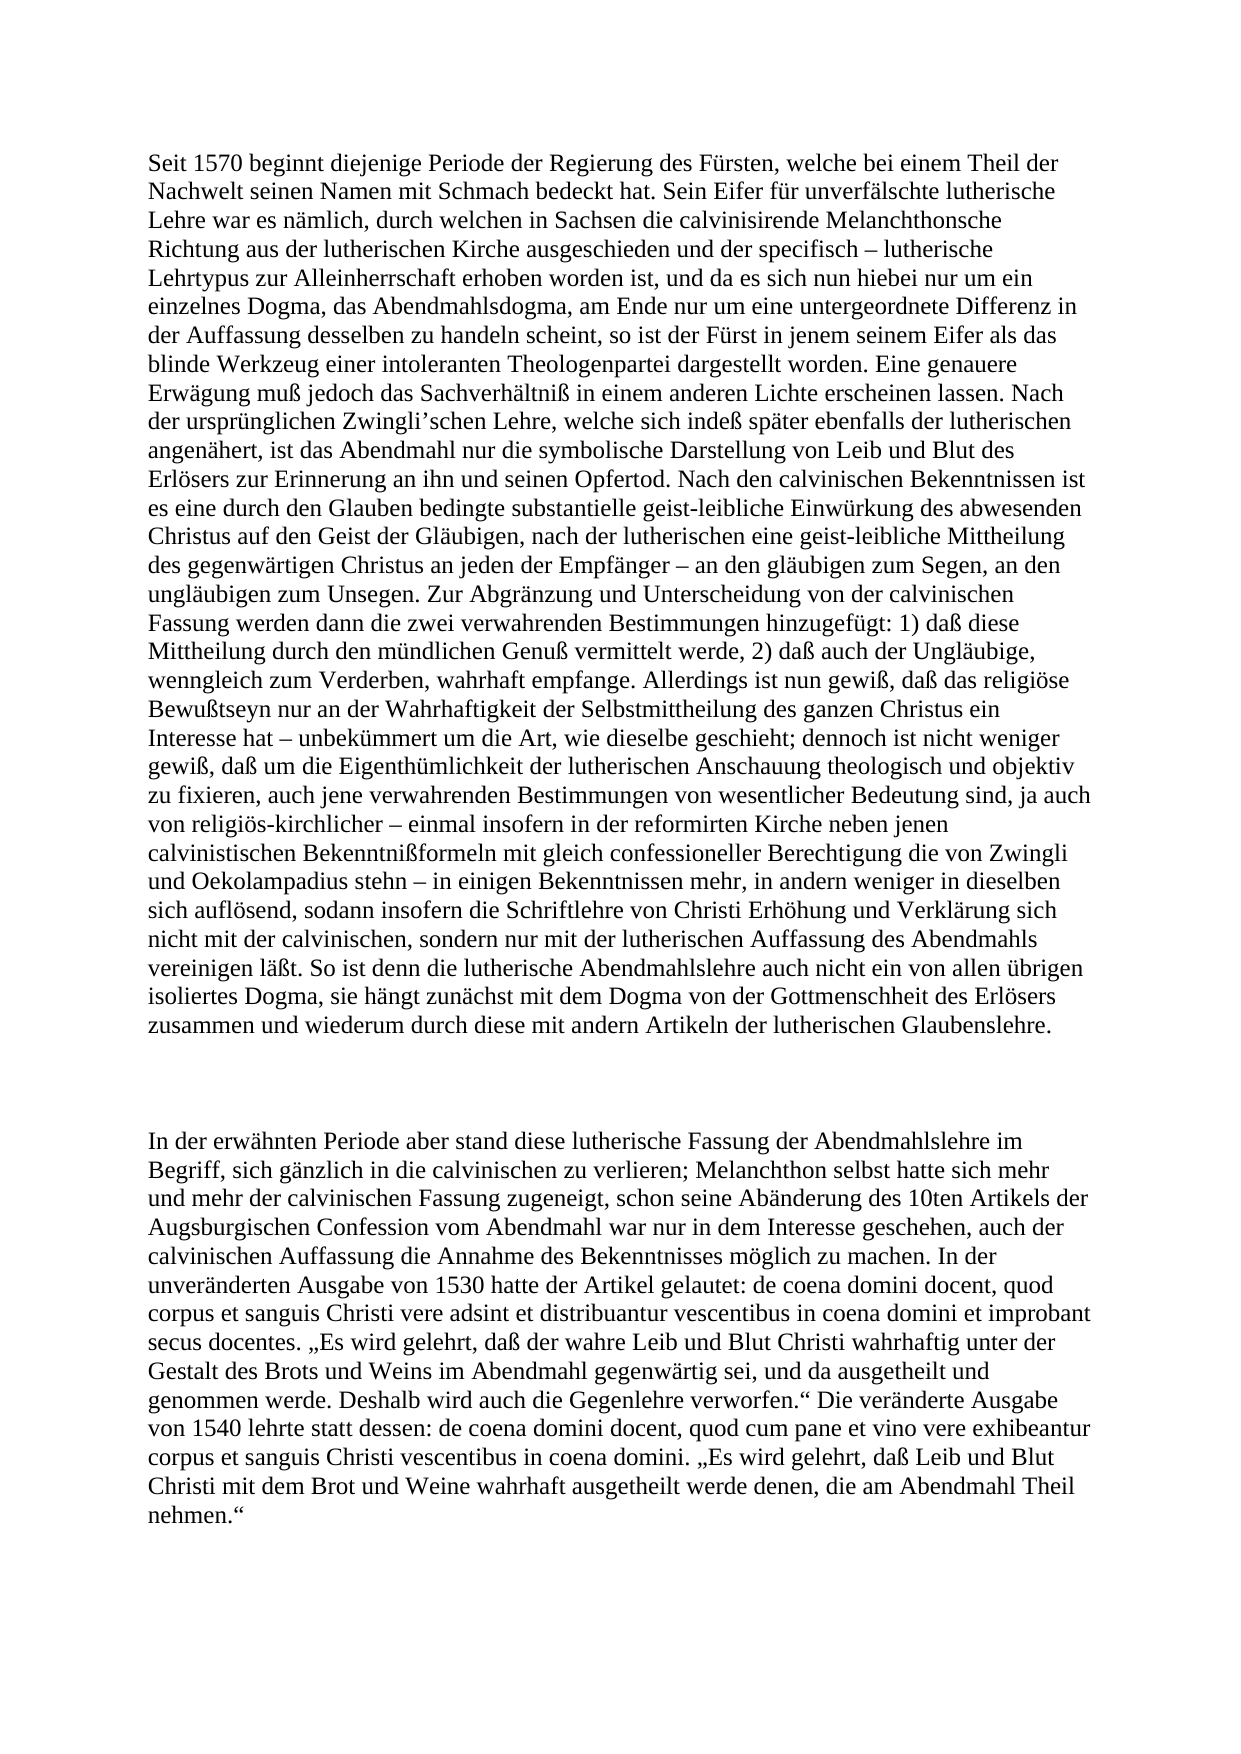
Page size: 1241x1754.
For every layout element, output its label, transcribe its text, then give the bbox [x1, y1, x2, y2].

text Seit 1570 beginnt diejenige Periode der Regierung des Fürsten, welche bei einem Theil der Nachwelt seinen Namen mit Schmach bedeckt hat. Sein Eifer für unverfälschte lutherische Lehre war es nämlich, durch welchen in Sachsen die calvinisirende Melanchthonsche Richtung aus der lutherischen Kirche ausgeschieden und der specifisch – lutherische Lehrtypus zur Alleinherrschaft erhoben worden ist, und da es sich nun hiebei nur um ein einzelnes Dogma, das Abendmahlsdogma, am Ende nur um eine untergeordnete Differenz in der Auffassung desselben zu handeln scheint, so ist der Fürst in jenem seinem Eifer als das blinde Werkzeug einer intoleranten Theologenpartei dargestellt worden. Eine genauere Erwägung muß jedoch das Sachverhältniß in einem anderen Lichte erscheinen lassen. Nach der ursprünglichen Zwingli’schen Lehre, welche sich indeß später ebenfalls der lutherischen angenähert, ist das Abendmahl nur die symbolische Darstellung von Leib und Blut des Erlösers zur Erinnerung an ihn und seinen Opfertod. Nach den calvinischen Bekenntnissen ist es eine durch den Glauben bedingte substantielle geist-leibliche Einwürkung des abwesenden Christus auf den Geist der Gläubigen, nach der lutherischen eine geist-leibliche Mittheilung des gegenwärtigen Christus an jeden der Empfänger – an den gläubigen zum Segen, an den ungläubigen zum Unsegen. Zur Abgränzung und Unterscheidung von der calvinischen Fassung werden dann die zwei verwahrenden Bestimmungen hinzugefügt: 1) daß diese Mittheilung durch den mündlichen Genuß vermittelt werde, 2) daß auch der Ungläubige, wenngleich zum Verderben, wahrhaft empfange. Allerdings ist nun gewiß, daß das religiöse Bewußtseyn nur an der Wahrhaftigkeit der Selbstmittheilung des ganzen Christus ein Interesse hat – unbekümmert um die Art, wie dieselbe geschieht; dennoch ist nicht weniger gewiß, daß um die Eigenthümlichkeit der lutherischen Anschauung theologisch und objektiv zu fixieren, auch jene verwahrenden Bestimmungen von wesentlicher Bedeutung sind, ja auch von religiös-kirchlicher – einmal insofern in der reformirten Kirche neben jenen calvinistischen Bekenntnißformeln mit gleich confessioneller Berechtigung die von Zwingli und Oekolampadius stehn – in einigen Bekenntnissen mehr, in andern weniger in dieselben sich auflösend, sodann insofern die Schriftlehre von Christi Erhöhung und Verklärung sich nicht mit der calvinischen, sondern nur mit der lutherischen Auffassung des Abendmahls vereinigen läßt. So ist denn die lutherische Abendmahlslehre auch nicht ein von allen übrigen isoliertes Dogma, sie hängt zunächst mit dem Dogma von der Gottmenschheit des Erlösers zusammen und wiederum durch diese mit andern Artikeln der lutherischen Glaubenslehre. [148, 148, 1093, 1039]
text In der erwähnten Periode aber stand diese lutherische Fassung der Abendmahlslehre im Begriff, sich gänzlich in die calvinischen zu verlieren; Melanchthon selbst hatte sich mehr und mehr der calvinischen Fassung zugeneigt, schon seine Abänderung des 10ten Artikels der Augsburgischen Confession vom Abendmahl war nur in dem Interesse geschehen, auch der calvinischen Auffassung die Annahme des Bekenntnisses möglich zu machen. In der unveränderten Ausgabe von 1530 hatte der Artikel gelautet: de coena domini docent, quod corpus et sanguis Christi vere adsint et distribuantur vescentibus in coena domini et improbant secus docentes. „Es wird gelehrt, daß der wahre Leib und Blut Christi wahrhaftig unter der Gestalt des Brots und Weins im Abendmahl gegenwärtig sei, und da ausgetheilt und genommen werde. Deshalb wird auch die Gegenlehre verworfen.“ Die veränderte Ausgabe von 1540 lehrte statt dessen: de coena domini docent, quod cum pane et vino vere exhibeantur corpus et sanguis Christi vescentibus in coena domini. „Es wird gelehrt, daß Leib und Blut Christi mit dem Brot und Weine wahrhaft ausgetheilt werde denen, die am Abendmahl Theil nehmen.“ [148, 1126, 1093, 1528]
